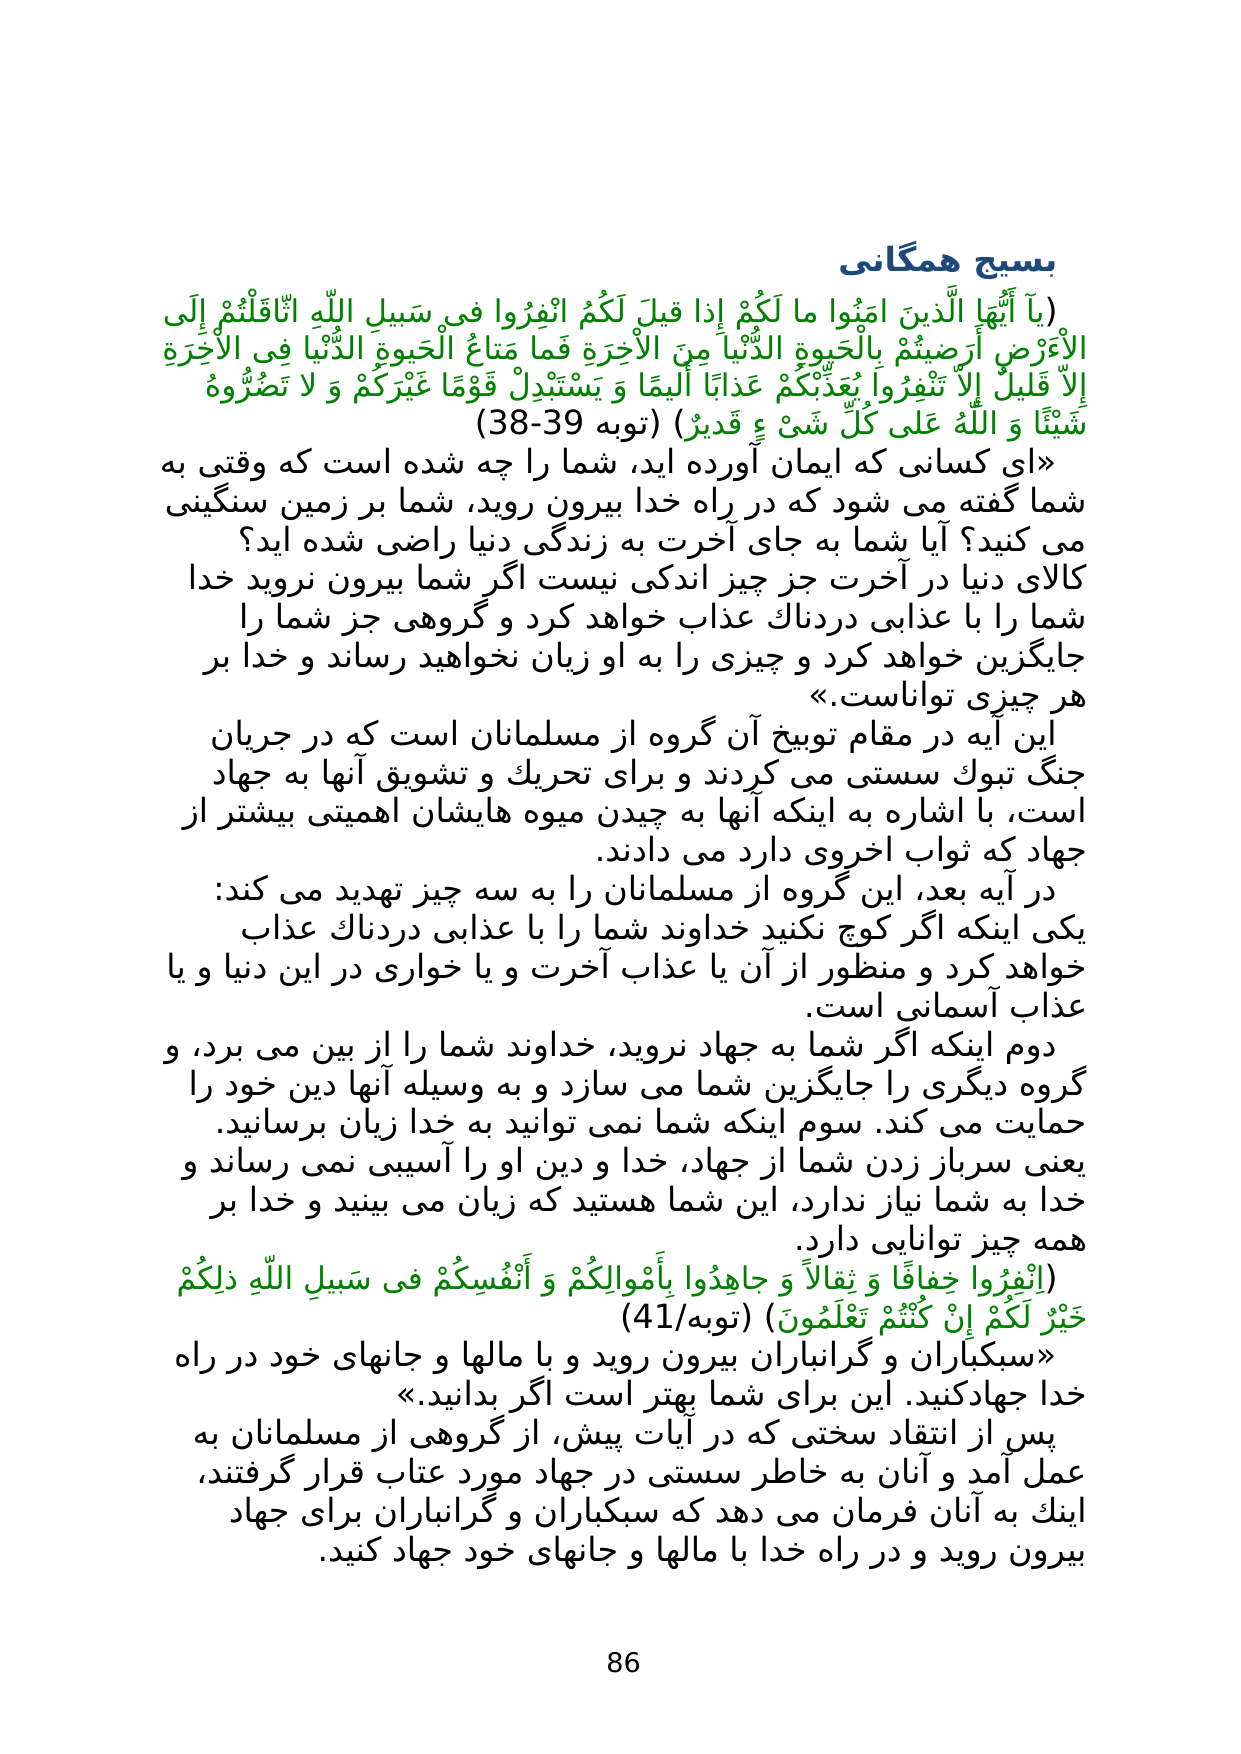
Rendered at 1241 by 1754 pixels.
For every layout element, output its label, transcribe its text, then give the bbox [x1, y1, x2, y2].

text (يآ أَيُّهَا الَّذينَ امَنُوا ما لَكُمْ إِذا قيلَ لَكُمُ انْفِرُوا فی سَبيلِ اللّهِ اثّاقَلْتُمْ إِلَی الاْءَرْضِ أَرَضيتُمْ بِالْحَيوةِ الدُّنْيا مِنَ الاْخِرَةِ فَما مَتاعُ الْحَيوةِ الدُّنْيا فِی الاْخِرَةِ إِلاّ قَليلٌ إِلاّ تَنْفِرُوا يُعَذِّبْكُمْ عَذابًا أَليمًا وَ يَسْتَبْدِلْ قَوْمًا غَيْرَكُمْ وَ لا تَضُرُّوهُ شَيْئًا وَ اللّهُ عَلی كُلِّ شَیْ ءٍ قَديرٌ) (توبه 39-38) [159, 292, 1087, 442]
text «ای كسانی كه ايمان آورده ايد، شما را چه شده است كه وقتی به شما گفته می شود كه در راه خدا بيرون رويد، شما بر زمين سنگينی می كنيد؟ آيا شما به جای آخرت به زندگی دنيا راضی شده ايد؟ كالای دنيا در آخرت جز چيز اندكی نيست اگر شما بيرون نرويد خدا شما را با عذابی دردناك عذاب خواهد كرد و گروهی جز شما را جايگزين خواهد كرد و چيزی را به او زيان نخواهيد رساند و خدا بر هر چيزی تواناست.» [159, 442, 1087, 714]
text اين آيه در مقام توبيخ آن گروه از مسلمانان است كه در جريان جنگ تبوك سستی می كردند و برای تحريك و تشويق آنها به جهاد است، با اشاره به اينكه آنها به چيدن ميوه هايشان اهميتی بيشتر از جهاد كه ثواب اخروی دارد می دادند. [159, 714, 1087, 870]
text دوم اينكه اگر شما به جهاد نرويد، خداوند شما را از بين می برد، و گروه ديگری را جايگزين شما می سازد و به وسيله آنها دين خود را حمايت می كند. سوم اينكه شما نمی توانيد به خدا زيان برسانيد. يعنی سرباز زدن شما از جهاد، خدا و دين او را آسيبی نمی رساند و خدا به شما نياز ندارد، اين شما هستيد كه زيان می بينيد و خدا بر همه چيز توانايی دارد. [159, 1025, 1087, 1258]
text (اِنْفِرُوا خِفافًا وَ ثِقالاً وَ جاهِدُوا بِأَمْوالِكُمْ وَ أَنْفُسِكُمْ فی سَبيلِ اللّهِ ذلِكُمْ خَيْرٌ لَكُمْ إِنْ كُنْتُمْ تَعْلَمُونَ) (توبه/41) [159, 1258, 1087, 1336]
text در آيه بعد، اين گروه از مسلمانان را به سه چيز تهديد می كند: يكی اينكه اگر كوچ نكنيد خداوند شما را با عذابی دردناك عذاب خواهد كرد و منظور از آن يا عذاب آخرت و يا خواری در اين دنيا و يا عذاب آسمانی است. [159, 870, 1087, 1025]
subtitle بسيج همگانی [159, 241, 1087, 279]
text «سبكباران و گرانباران بيرون رويد و با مالها و جانهای خود در راه خدا جهادكنيد. اين برای شما بهتر است اگر بدانيد.» [159, 1336, 1087, 1414]
text پس از انتقاد سختی كه در آيات پيش، از گروهی از مسلمانان به عمل آمد و آنان به خاطر سستی در جهاد مورد عتاب قرار گرفتند، اينك به آنان فرمان می دهد كه سبكباران و گرانباران برای جهاد بيرون رويد و در راه خدا با مالها و جانهای خود جهاد كنيد. [159, 1414, 1087, 1569]
